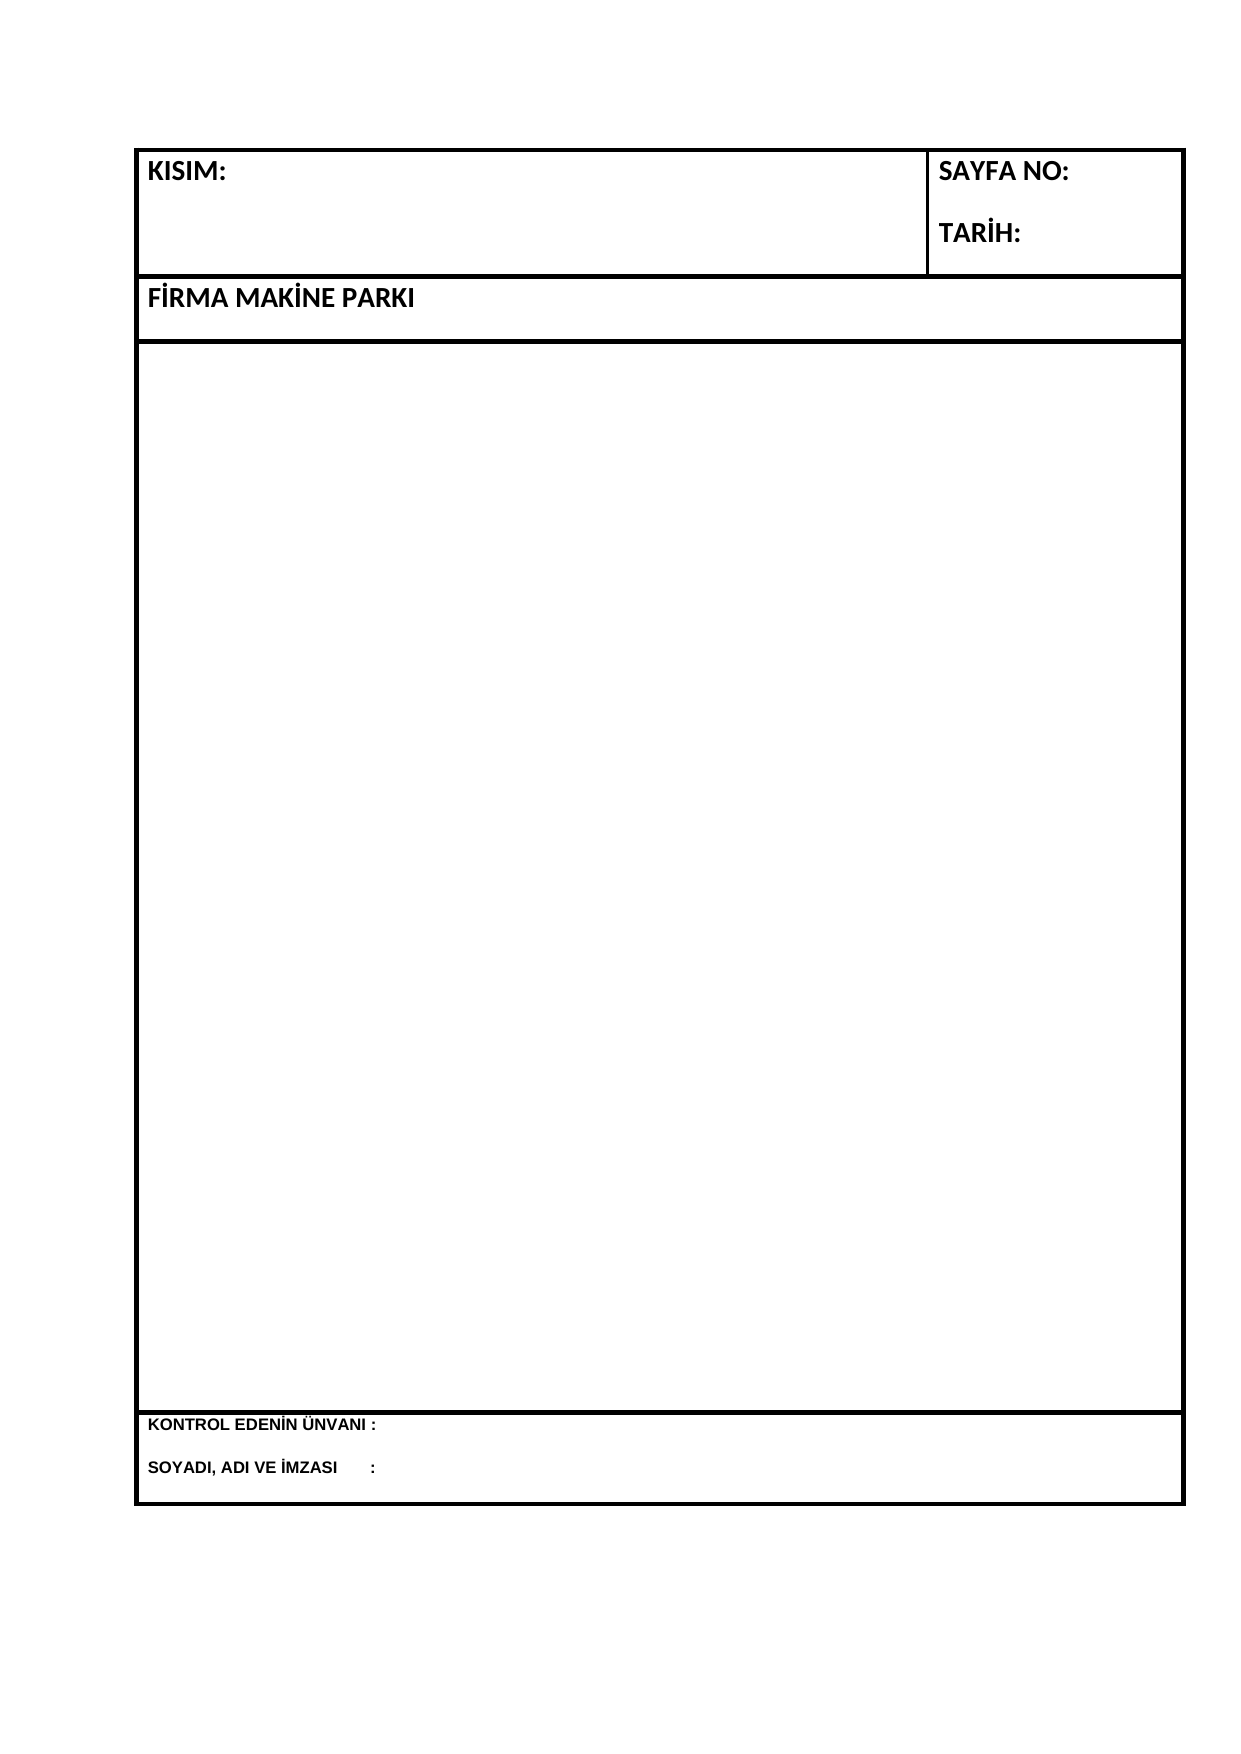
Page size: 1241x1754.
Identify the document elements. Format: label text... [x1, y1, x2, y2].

table_header SAYFA NO: TARİH: [929, 152, 1181, 274]
table_header KISIM: [139, 152, 926, 274]
table_cell KONTROL EDENİN ÜNVANI : SOYADI, ADI VE İMZASI : [139, 1415, 1181, 1502]
table_cell [139, 344, 1181, 1410]
table_cell FİRMA MAKİNE PARKI [139, 279, 1181, 339]
